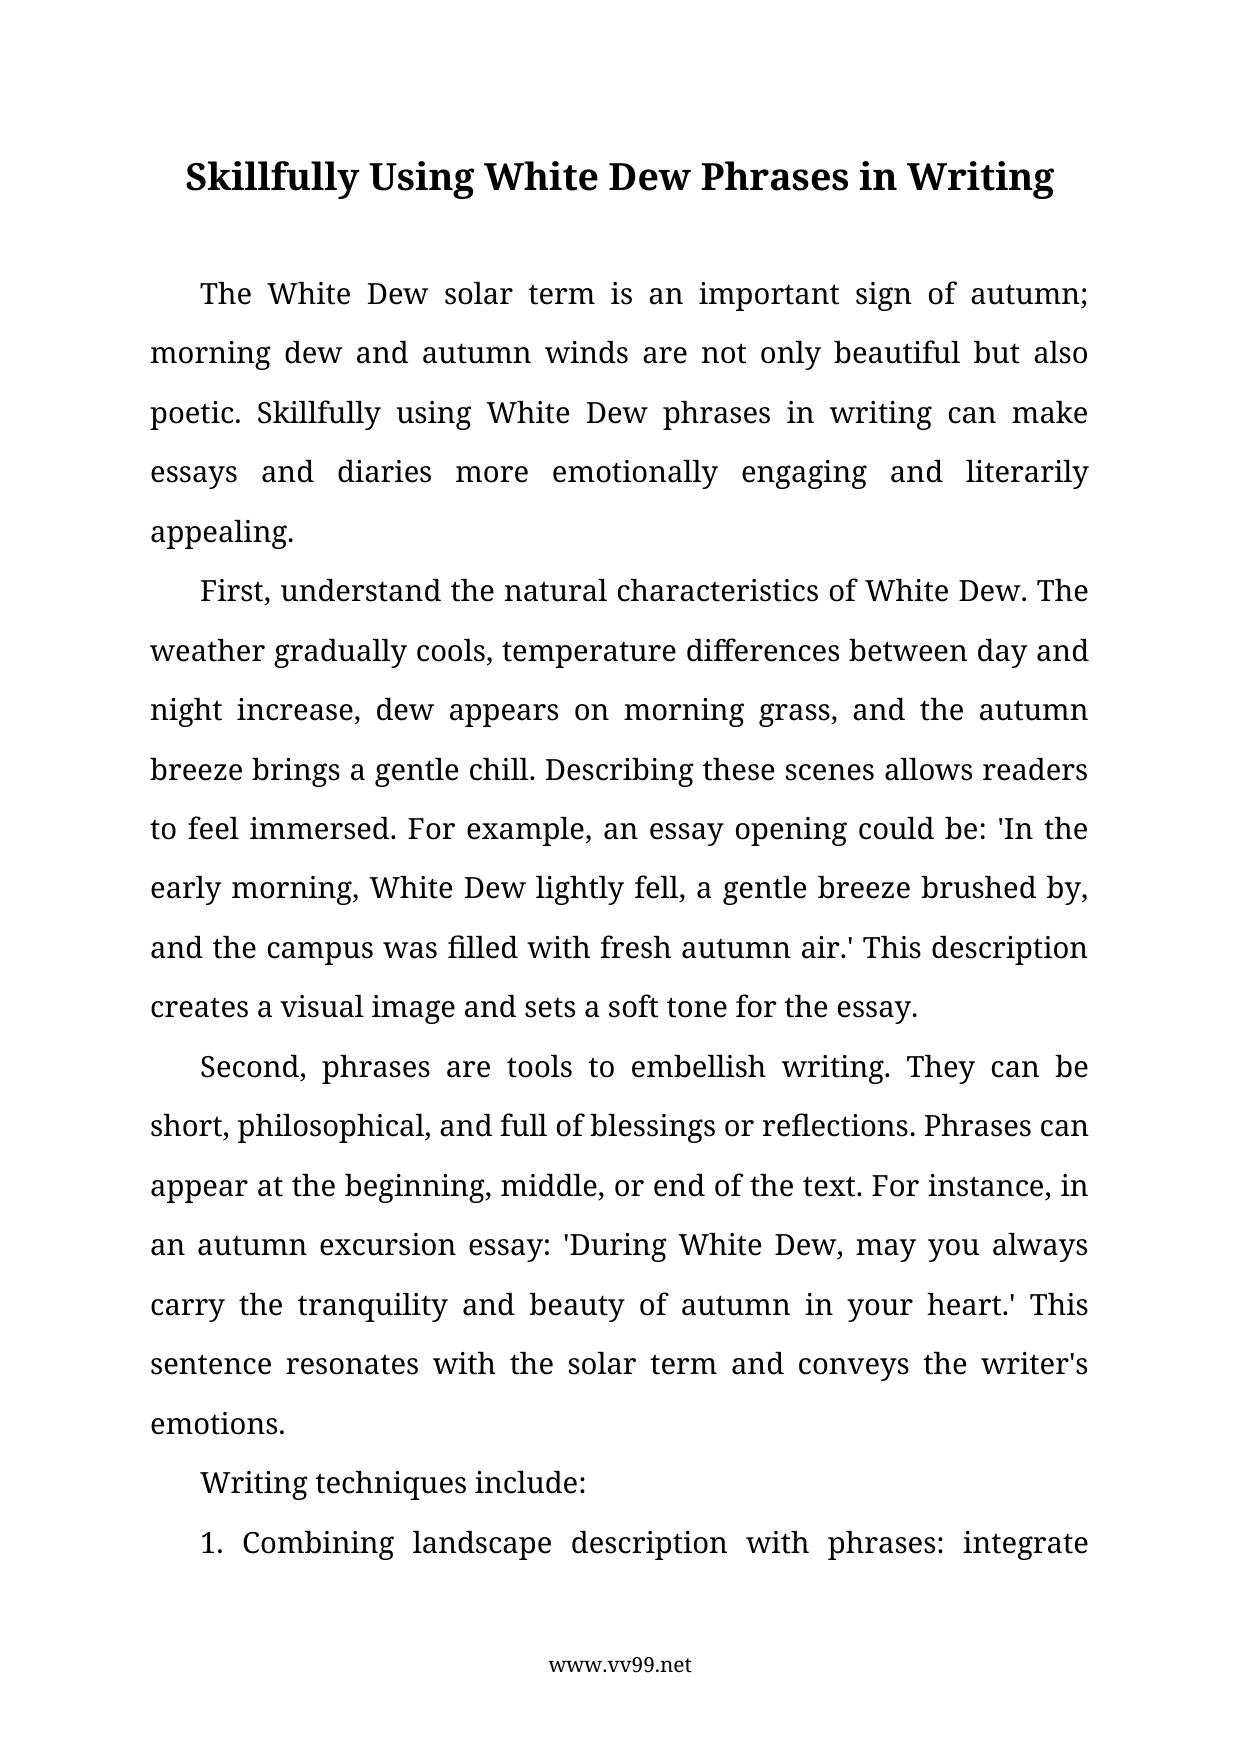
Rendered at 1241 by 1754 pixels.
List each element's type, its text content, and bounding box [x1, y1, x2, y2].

text First, understand the natural characteristics of White Dew. The weather gradually cools, temperature differences between day and night increase, dew appears on morning grass, and the autumn breeze brings a gentle chill. Describing these scenes allows readers to feel immersed. For example, an essay opening could be: 'In the early morning, White Dew lightly fell, a gentle breeze brushed by, and the campus was filled with fresh autumn air.' This description creates a visual image and sets a soft tone for the essay. [150, 570, 1090, 1026]
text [150, 1522, 1090, 1562]
subtitle Skillfully Using White Dew Phrases in Writing [150, 150, 1090, 201]
text Writing techniques include: [150, 1462, 1090, 1502]
text Second, phrases are tools to embellish writing. They can be short, philosophical, and full of blessings or reflections. Phrases can appear at the beginning, middle, or end of the text. For instance, in an autumn excursion essay: 'During White Dew, may you always carry the tranquility and beauty of autumn in your heart.' This sentence resonates with the solar term and conveys the writer's emotions. [150, 1046, 1090, 1443]
text The White Dew solar term is an important sign of autumn; morning dew and autumn winds are not only beautiful but also poetic. Skillfully using White Dew phrases in writing can make essays and diaries more emotionally engaging and literarily appealing. [150, 273, 1090, 551]
